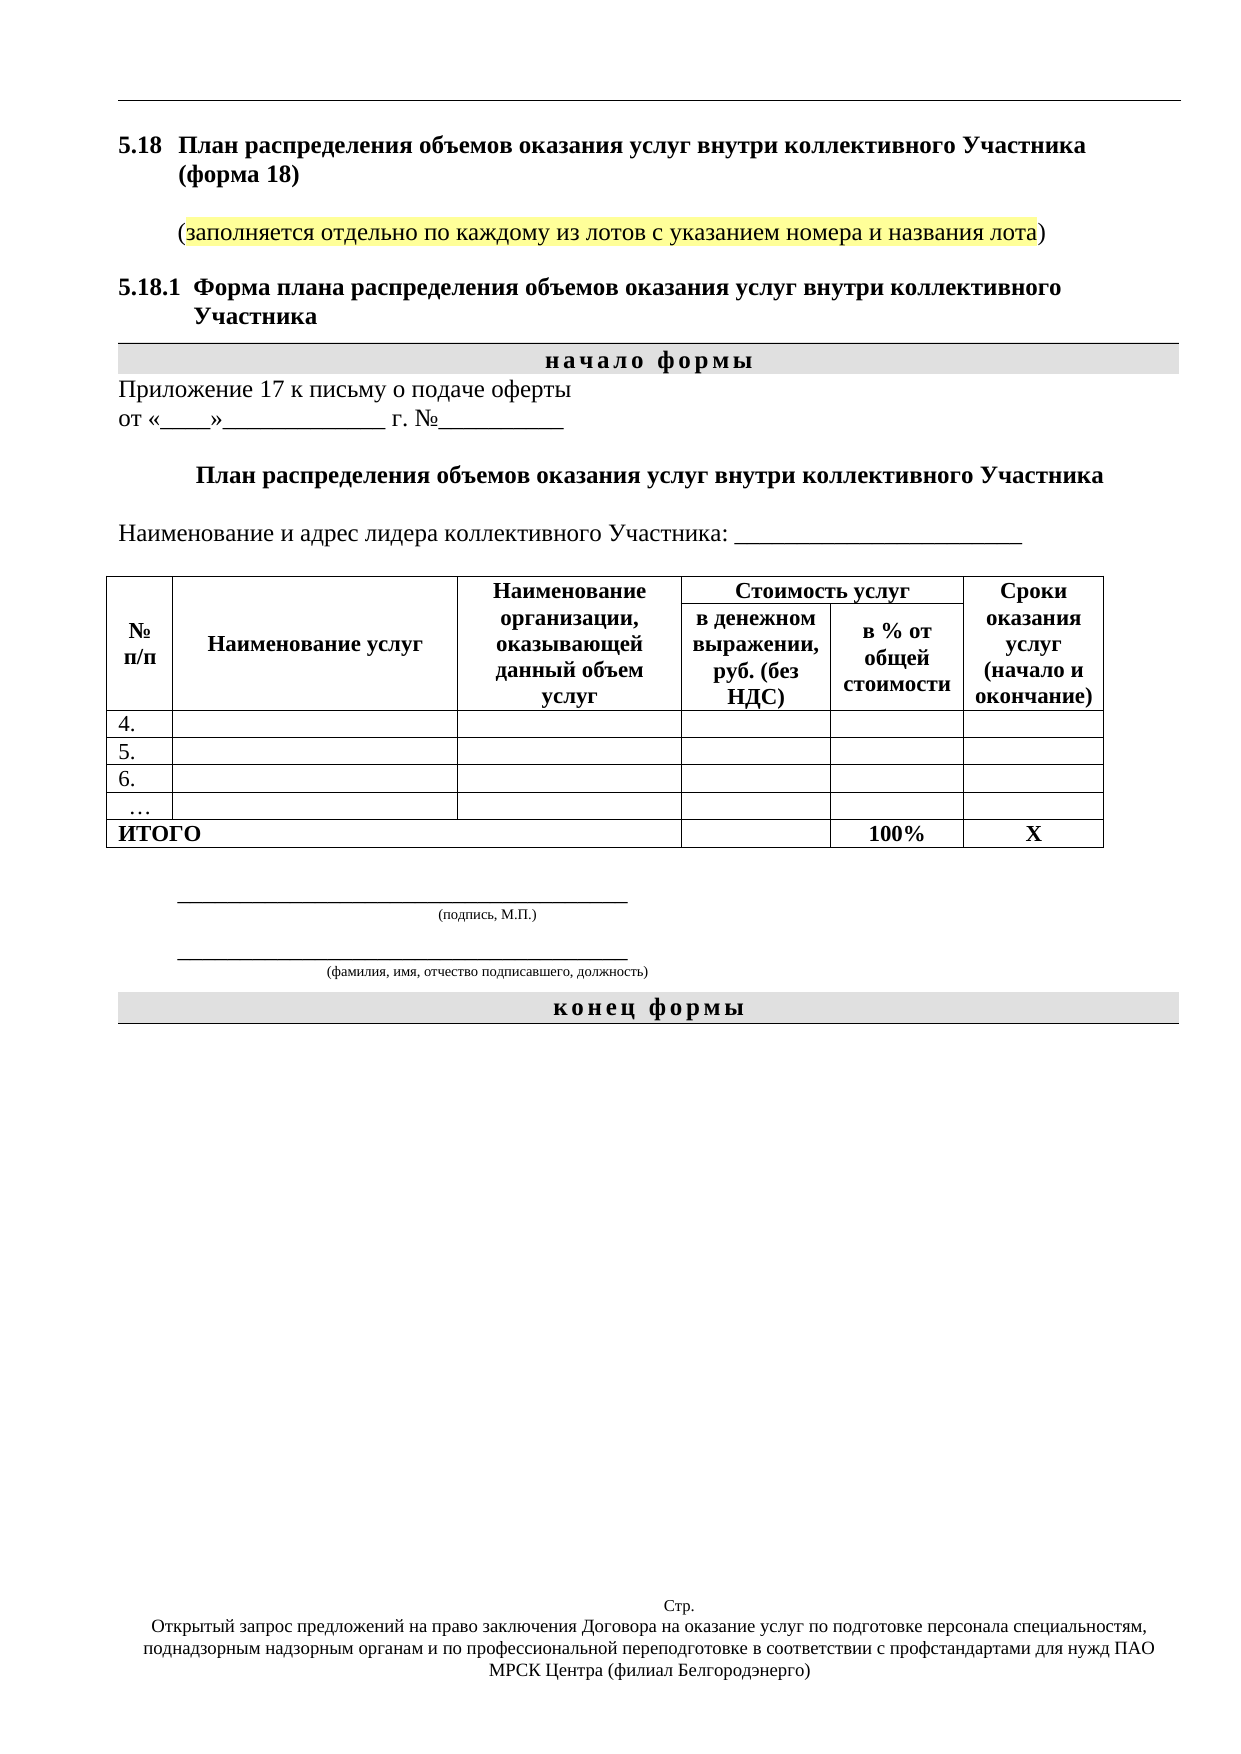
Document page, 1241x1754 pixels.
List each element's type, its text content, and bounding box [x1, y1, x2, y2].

text План распределения объемов оказания услуг внутри коллективного Участника [118, 461, 1181, 489]
table_cell [831, 711, 963, 737]
text ____________________________________ [118, 877, 1181, 906]
text начало формы [118, 344, 1179, 374]
table_header Наименование услуг [173, 577, 457, 709]
table_cell [831, 793, 963, 819]
table_cell [458, 765, 681, 792]
table_cell [964, 765, 1103, 792]
table_cell 100% [831, 820, 963, 847]
table_cell [173, 711, 457, 737]
table_cell Х [964, 820, 1103, 847]
table_cell [964, 711, 1103, 737]
table_cell [831, 765, 963, 792]
table_cell в % от общей стоимости [831, 604, 963, 709]
table_header Сроки оказания услуг (начало и окончание) [964, 577, 1103, 709]
table_cell [682, 793, 830, 819]
table_cell [458, 793, 681, 819]
table_cell [107, 711, 172, 737]
table_cell [964, 738, 1103, 764]
text (фамилия, имя, отчество подписавшего, должность) [118, 963, 797, 992]
table_cell [173, 738, 457, 764]
table_cell … [107, 793, 172, 819]
text конец формы [118, 992, 1179, 1023]
table_header Стоимость услуг [682, 577, 963, 603]
table_header № п/п [107, 577, 172, 709]
table_cell [458, 711, 681, 737]
text ____________________________________ [118, 934, 1181, 963]
table_cell [173, 765, 457, 792]
text Приложение 17 к письму о подаче оферты от «____»_____________ г. №__________ [118, 374, 1181, 432]
table_cell [682, 738, 830, 764]
table_cell [458, 738, 681, 764]
table_cell [107, 765, 172, 792]
table_header Наименование организации, оказывающей данный объем услуг [458, 577, 681, 709]
subtitle План распределения объемов оказания услуг внутри коллективного Участника (форма 18) [118, 130, 1181, 188]
table_cell [682, 820, 830, 847]
subtitle Форма плана распределения объемов оказания услуг внутри коллективного Участника [118, 272, 1181, 330]
table_cell [107, 738, 172, 764]
table_cell [964, 793, 1103, 819]
text (подпись, М.П.) [118, 906, 797, 934]
table_cell в денежном выражении, руб. (без НДС) [682, 604, 830, 709]
table_cell [682, 711, 830, 737]
table_cell ИТОГО [107, 820, 681, 847]
table_cell [682, 765, 830, 792]
table_cell [831, 738, 963, 764]
table_cell [173, 793, 457, 819]
text Наименование и адрес лидера коллективного Участника: _______________________ [118, 518, 1181, 547]
